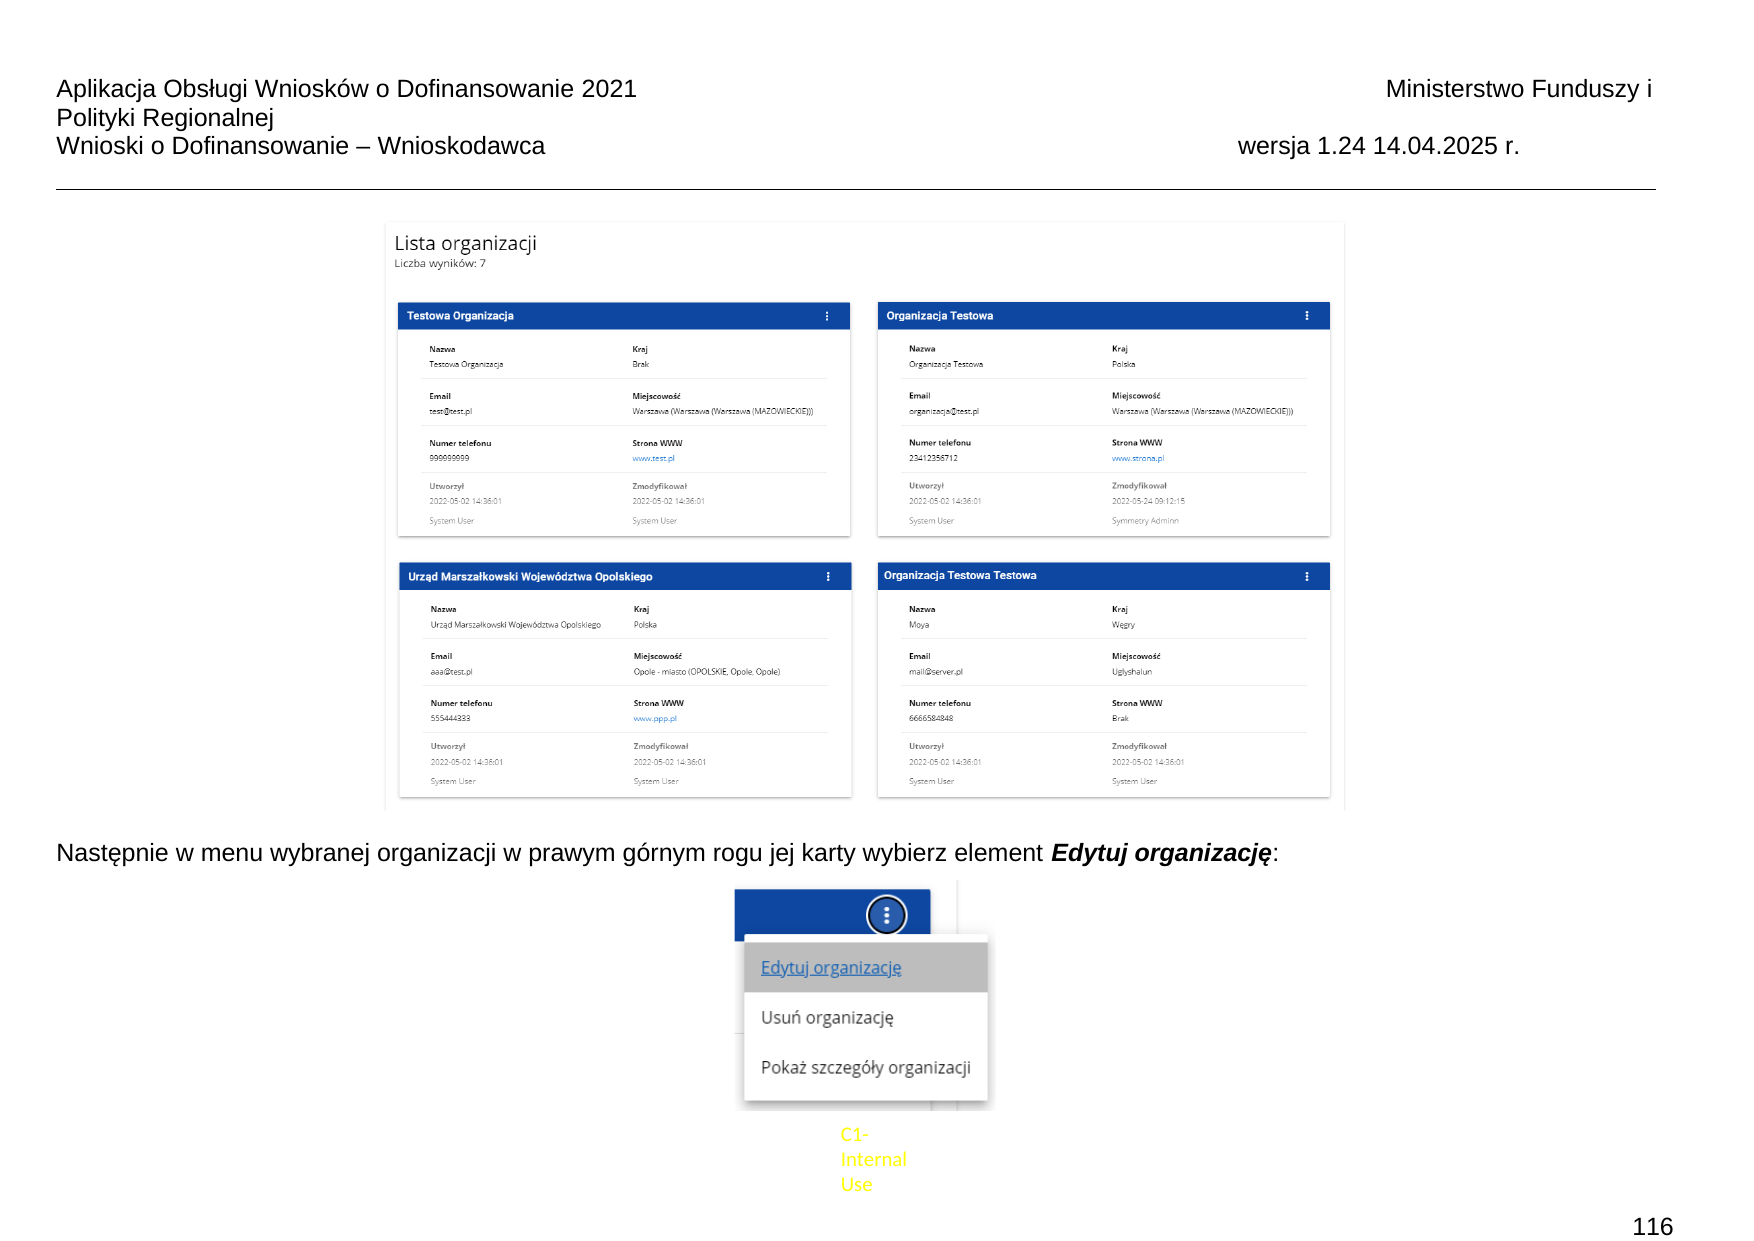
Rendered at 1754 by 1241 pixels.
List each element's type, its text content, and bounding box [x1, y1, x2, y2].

picture [381, 218, 1350, 811]
picture [734, 880, 996, 1111]
text Następnie w menu wybranej organizacji w prawym górnym rogu jej karty wybierz element Edytuj organizację: [56, 838, 1674, 866]
